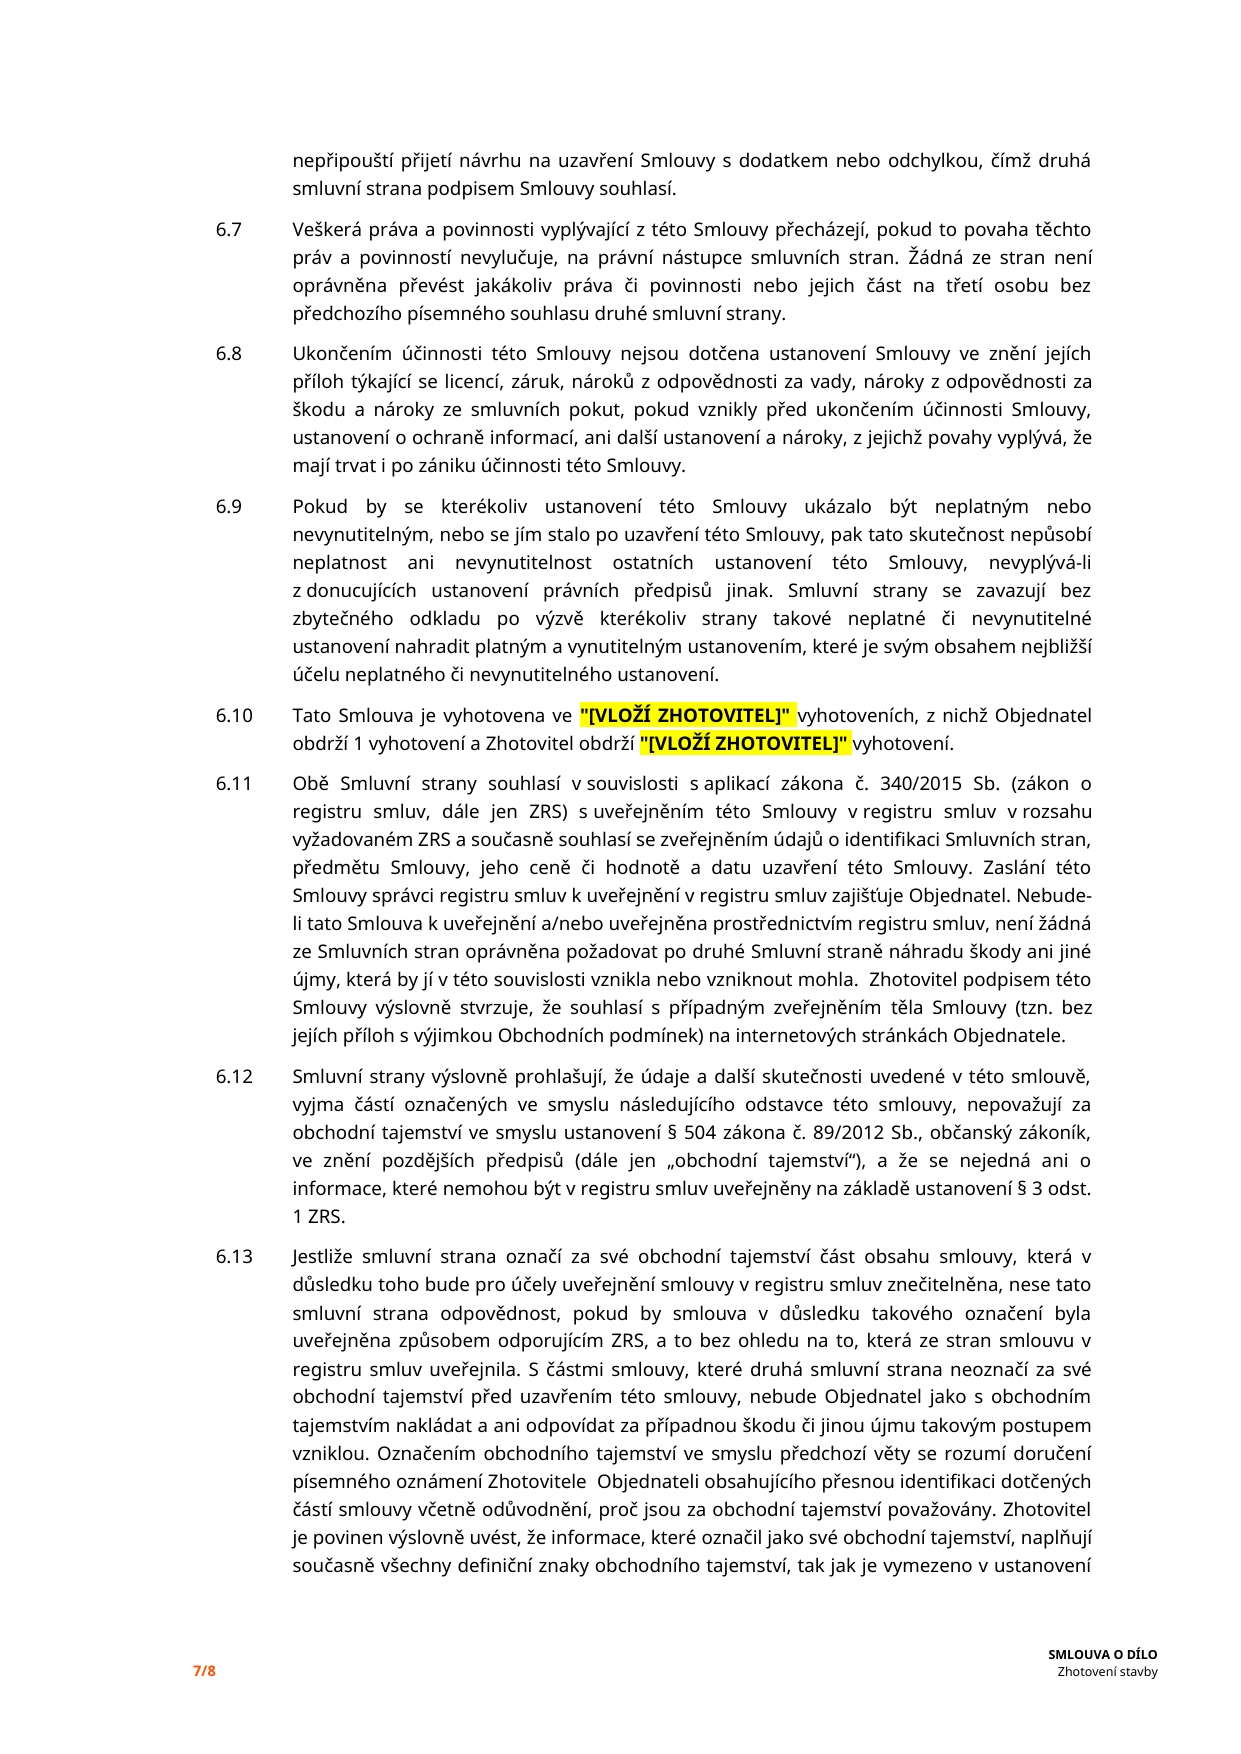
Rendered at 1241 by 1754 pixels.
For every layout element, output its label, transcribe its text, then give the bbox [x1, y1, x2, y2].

text Smluvní strany výslovně prohlašují, že údaje a další skutečnosti uvedené v této smlouvě, vyjma částí označených ve smyslu následujícího odstavce této smlouvy, nepovažují za obchodní tajemství ve smyslu ustanovení § 504 zákona č. 89/2012 Sb., občanský zákoník, ve znění pozdějších předpisů (dále jen „obchodní tajemství“), a že se nejedná ani o informace, které nemohou být v registru smluv uveřejněny na základě ustanovení § 3 odst. 1 ZRS. [216, 1063, 1093, 1229]
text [216, 1244, 1093, 1577]
text Pokud by se kterékoliv ustanovení této Smlouvy ukázalo být neplatným nebo nevynutitelným, nebo se jím stalo po uzavření této Smlouvy, pak tato skutečnost nepůsobí neplatnost ani nevynutitelnost ostatních ustanovení této Smlouvy, nevyplývá-li z donucujících ustanovení právních předpisů jinak. Smluvní strany se zavazují bez zbytečného odkladu po výzvě kterékoliv strany takové neplatné či nevynutitelné ustanovení nahradit platným a vynutitelným ustanovením, které je svým obsahem nejbližší účelu neplatného či nevynutitelného ustanovení. [216, 493, 1093, 687]
text Veškerá práva a povinnosti vyplývající z této Smlouvy přecházejí, pokud to povaha těchto práv a povinností nevylučuje, na právní nástupce smluvních stran. Žádná ze stran není oprávněna převést jakákoliv práva či povinnosti nebo jejich část na třetí osobu bez předchozího písemného souhlasu druhé smluvní strany. [216, 216, 1093, 326]
text Tato Smlouva je vyhotovena ve vyhotoveních, z nichž Objednatel obdrží 1 vyhotovení a Zhotovitel obdrží vyhotovení. [216, 702, 1093, 755]
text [216, 147, 1093, 201]
text Obě Smluvní strany souhlasí v souvislosti s aplikací zákona č. 340/2015 Sb. (zákon o registru smluv, dále jen ZRS) s uveřejněním této Smlouvy v registru smluv v rozsahu vyžadovaném ZRS a současně souhlasí se zveřejněním údajů o identifikaci Smluvních stran, předmětu Smlouvy, jeho ceně či hodnotě a datu uzavření této Smlouvy. Zaslání této Smlouvy správci registru smluv k uveřejnění v registru smluv zajišťuje Objednatel. Nebude-li tato Smlouva k uveřejnění a/nebo uveřejněna prostřednictvím registru smluv, není žádná ze Smluvních stran oprávněna požadovat po druhé Smluvní straně náhradu škody ani jiné újmy, která by jí v této souvislosti vznikla nebo vzniknout mohla. Zhotovitel podpisem této Smlouvy výslovně stvrzuje, že souhlasí s případným zveřejněním těla Smlouvy (tzn. bez jejích příloh s výjimkou Obchodních podmínek) na internetových stránkách Objednatele. [216, 770, 1093, 1048]
text Ukončením účinnosti této Smlouvy nejsou dotčena ustanovení Smlouvy ve znění jejích příloh týkající se licencí, záruk, nároků z odpovědnosti za vady, nároky z odpovědnosti za škodu a nároky ze smluvních pokut, pokud vznikly před ukončením účinnosti Smlouvy, ustanovení o ochraně informací, ani další ustanovení a nároky, z jejichž povahy vyplývá, že mají trvat i po zániku účinnosti této Smlouvy. [216, 341, 1093, 478]
